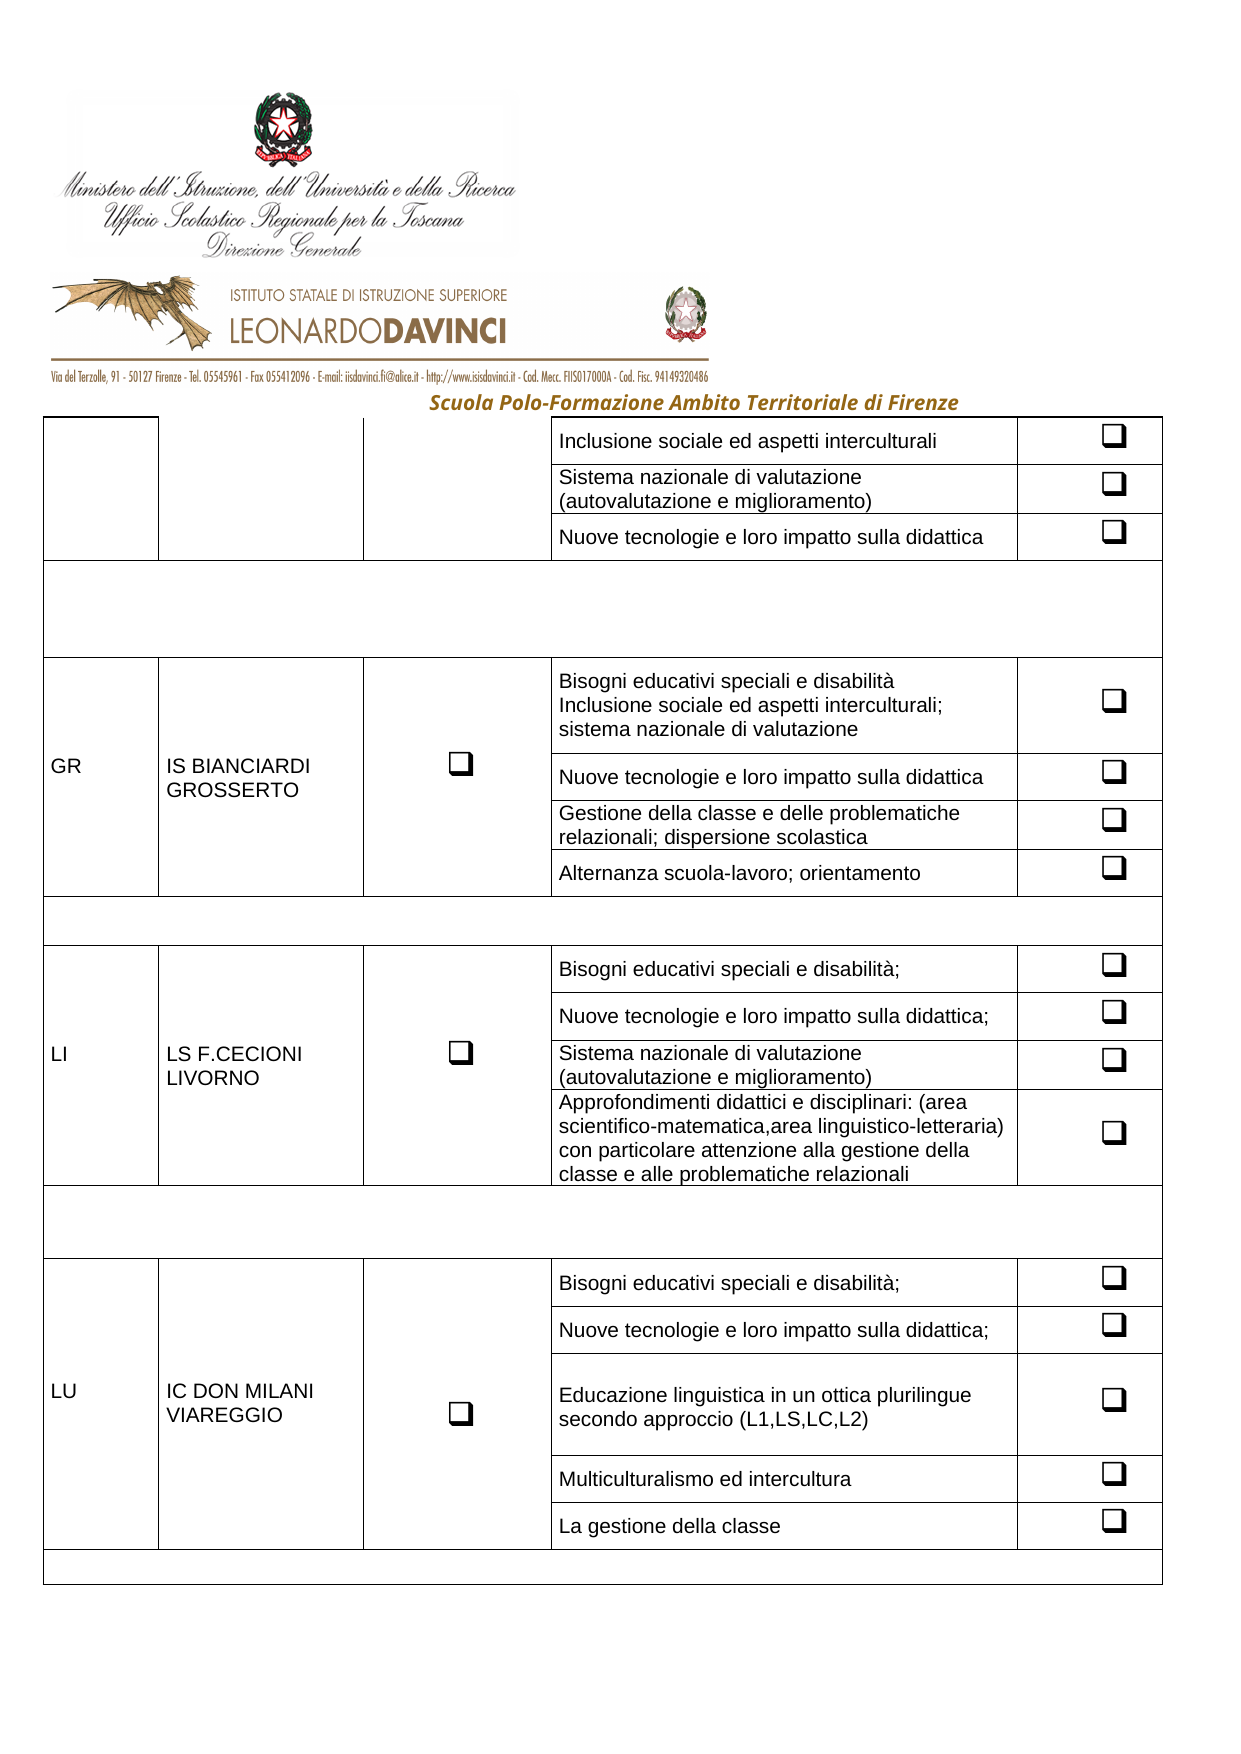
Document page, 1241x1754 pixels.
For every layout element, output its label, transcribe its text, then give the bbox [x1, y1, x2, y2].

table_cell [364, 1259, 551, 1549]
table_cell [1018, 1354, 1162, 1454]
table_cell [364, 946, 551, 1185]
table_cell Sistema nazionale di valutazione (autovalutazione e miglioramento) [552, 1041, 1017, 1088]
table_cell Gestione della classe e delle problematiche relazionali; dispersione scolastica [552, 801, 1017, 849]
table_cell Bisogni educativi speciali e disabilità Inclusione sociale ed aspetti interculturali; sistema nazionale di valutazione [552, 658, 1017, 752]
table_cell LI [44, 946, 158, 1185]
table_cell Nuove tecnologie e loro impatto sulla didattica [552, 754, 1017, 800]
table_cell [44, 1186, 1162, 1258]
table_cell [1018, 1041, 1162, 1088]
table_cell [1018, 514, 1162, 560]
table_cell LS F.CECIONI LIVORNO [159, 946, 363, 1185]
table_cell Bisogni educativi speciali e disabilità; [552, 946, 1017, 992]
table_cell [1018, 1456, 1162, 1502]
table_cell IS BIANCIARDI GROSSERTO [159, 658, 363, 896]
table_cell Bisogni educativi speciali e disabilità; [552, 1259, 1017, 1306]
table_cell [1018, 946, 1162, 992]
table_cell IC DON MILANI VIAREGGIO [159, 1259, 363, 1549]
table_cell [1018, 1503, 1162, 1549]
table_cell La gestione della classe [552, 1503, 1017, 1549]
table_cell [1018, 465, 1162, 513]
table_cell [44, 897, 1162, 945]
table_cell Sistema nazionale di valutazione (autovalutazione e miglioramento) [552, 465, 1017, 513]
picture [50, 74, 537, 271]
table_cell [1018, 754, 1162, 800]
table_cell [1018, 658, 1162, 752]
table_cell Multiculturalismo ed intercultura [552, 1456, 1017, 1502]
table_cell Educazione linguistica in un ottica plurilingue secondo approccio (L1,LS,LC,L2) [552, 1354, 1017, 1454]
table_cell [1018, 1307, 1162, 1353]
table_cell [44, 561, 1162, 657]
table_cell Nuove tecnologie e loro impatto sulla didattica [552, 514, 1017, 560]
table_cell Nuove tecnologie e loro impatto sulla didattica; [552, 1307, 1017, 1353]
table_cell Alternanza scuola-lavoro; orientamento [552, 850, 1017, 896]
table_cell [1018, 801, 1162, 849]
table_cell [1018, 418, 1162, 464]
table_cell [364, 658, 551, 896]
table_cell Approfondimenti didattici e disciplinari: (area scientifico-matematica,area linguistico-letteraria) con particolare attenzione alla gestione della classe e alle problematiche relazionali [552, 1090, 1017, 1185]
picture [50, 272, 710, 388]
table_cell LU [44, 1259, 158, 1549]
table_cell [1018, 1090, 1162, 1185]
table_cell [1018, 993, 1162, 1039]
table_cell GR [44, 658, 158, 896]
table_cell Nuove tecnologie e loro impatto sulla didattica; [552, 993, 1017, 1039]
table_cell [1018, 1259, 1162, 1306]
table_cell Inclusione sociale ed aspetti interculturali [552, 418, 1017, 464]
table_cell [44, 1550, 1162, 1584]
table_cell [1018, 850, 1162, 896]
